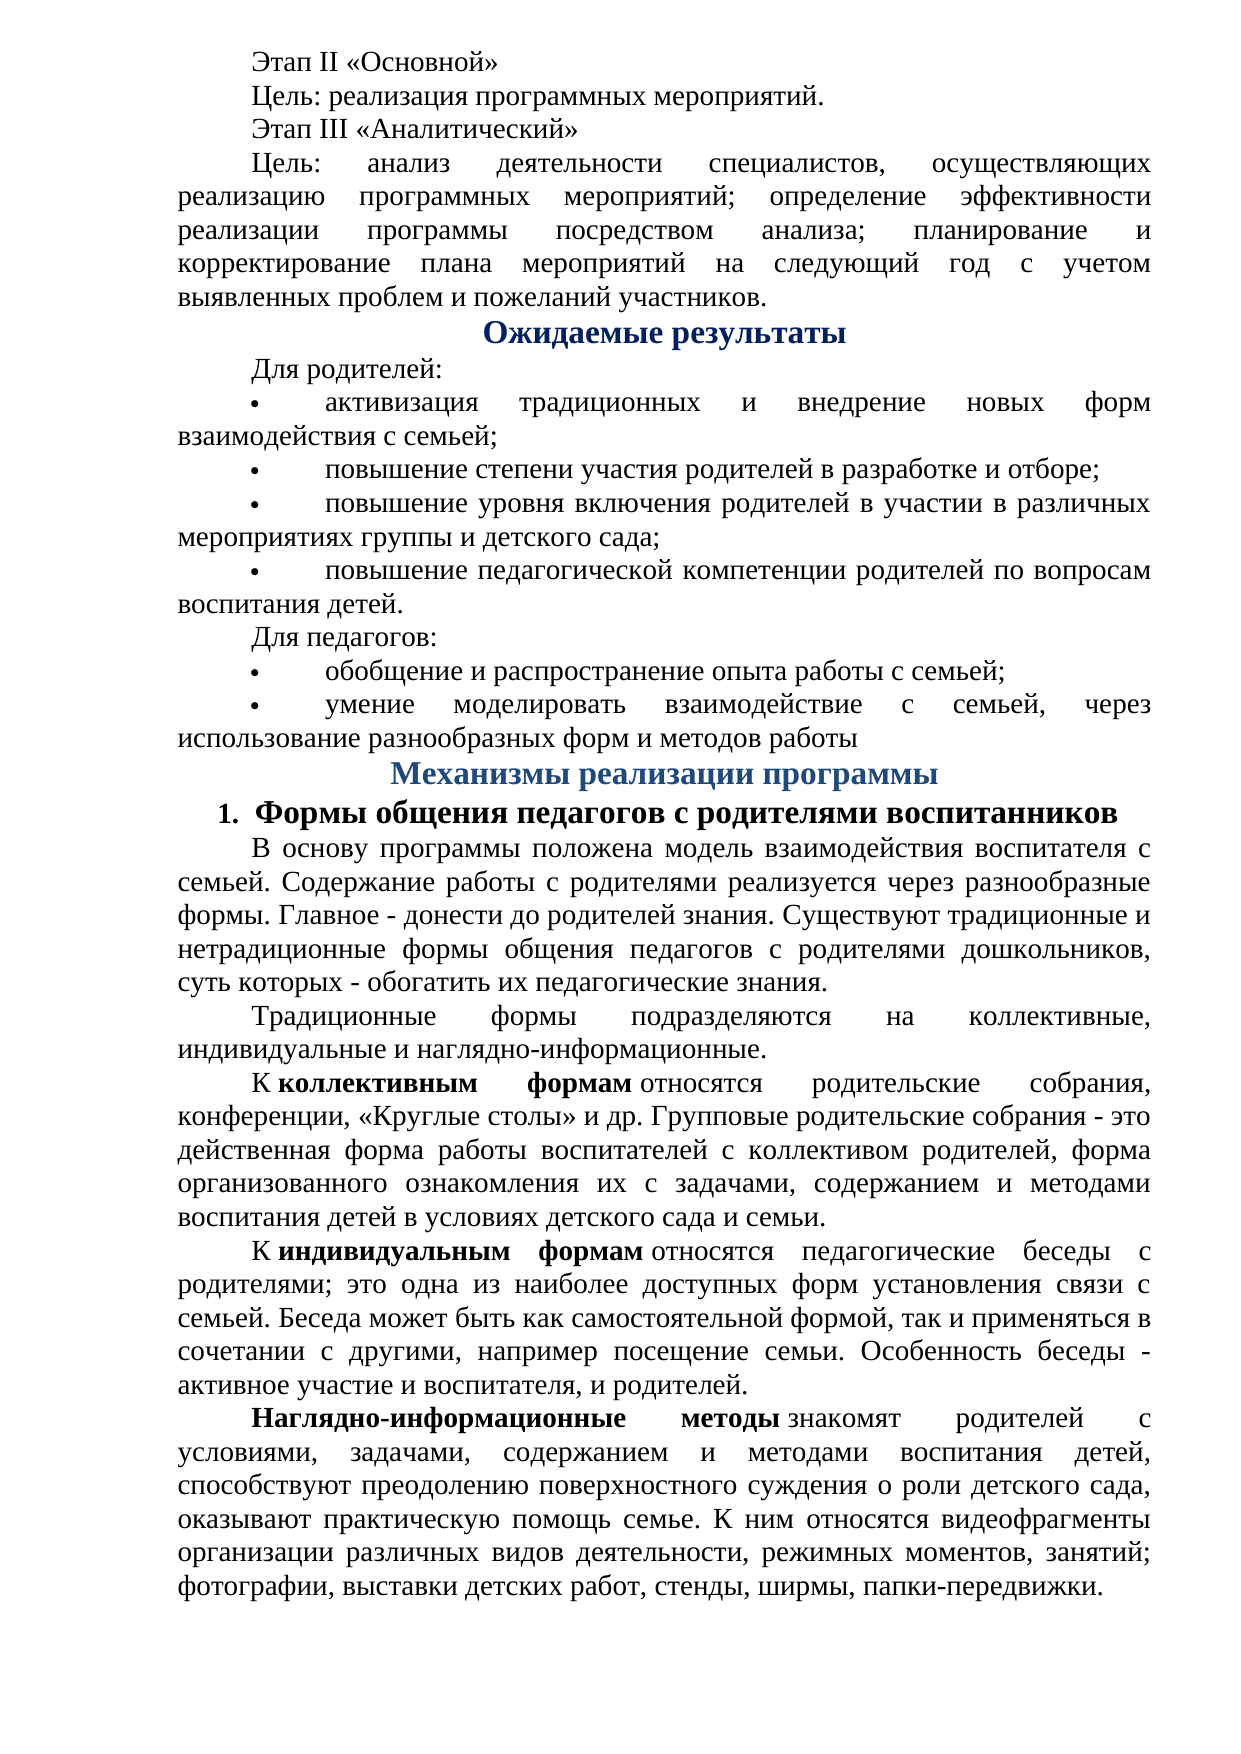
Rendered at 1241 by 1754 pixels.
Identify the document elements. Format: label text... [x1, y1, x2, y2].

text Механизмы реализации программы [177, 753, 1152, 792]
text Для педагогов: [177, 619, 1152, 653]
text Цель: анализ деятельности специалистов, осуществляющих реализацию программных мероприятий; определение эффективности реализации программы посредством анализа; планирование и корректирование плана мероприятий на следующий год с учетом выявленных проблем и пожеланий участников. [177, 145, 1152, 313]
list повышение педагогической компетенции родителей по вопросам воспитания детей. [177, 552, 1152, 619]
text К коллективным формам относятся родительские собрания, конференции, «Круглые столы» и др. Групповые родительские собрания - это действенная форма работы воспитателей с коллективом родителей, форма организованного ознакомления их с задачами, содержанием и методами воспитания детей в условиях детского сада и семьи. [177, 1065, 1152, 1233]
text В основу программы положена модель взаимодействия воспитателя с семьей. Содержание работы с родителями реализуется через разнообразные формы. Главное - донести до родителей знания. Существуют традиционные и нетрадиционные формы общения педагогов с родителями дошкольников, суть которых - обогатить их педагогические знания. [177, 830, 1152, 998]
list обобщение и распространение опыта работы с семьей; [177, 653, 1152, 686]
text Цель: реализация программных мероприятий. [177, 78, 1152, 111]
text Ожидаемые результаты [177, 313, 1152, 351]
text К индивидуальным формам относятся педагогические беседы с родителями; это одна из наиболее доступных форм установления связи с семьей. Беседа может быть как самостоятельной формой, так и применяться в сочетании с другими, например посещение семьи. Особенность беседы - активное участие и воспитателя, и родителей. [177, 1233, 1152, 1400]
text Традиционные формы подразделяются на коллективные, индивидуальные и наглядно-информационные. [177, 998, 1152, 1065]
text Этап II «Основной» [177, 44, 1152, 78]
text Для родителей: [177, 351, 1152, 384]
text Этап III «Аналитический» [177, 111, 1152, 145]
list повышение степени участия родителей в разработке и отборе; [177, 452, 1152, 485]
list повышение уровня включения родителей в участии в различных мероприятиях группы и детского сада; [177, 485, 1152, 552]
list активизация традиционных и внедрение новых форм взаимодействия с семьей; [177, 384, 1152, 452]
list Формы общения педагогов с родителями воспитанников [184, 792, 1152, 830]
text Наглядно-информационные методы знакомят родителей с условиями, задачами, содержанием и методами воспитания детей, способствуют преодолению поверхностного суждения о роли детского сада, оказывают практическую помощь семье. К ним относятся видеофрагменты организации различных видов деятельности, режимных моментов, занятий; фотографии, выставки детских работ, стенды, ширмы, папки-передвижки. [177, 1400, 1152, 1602]
list умение моделировать взаимодействие с семьей, через использование разнообразных форм и методов работы [177, 686, 1152, 753]
